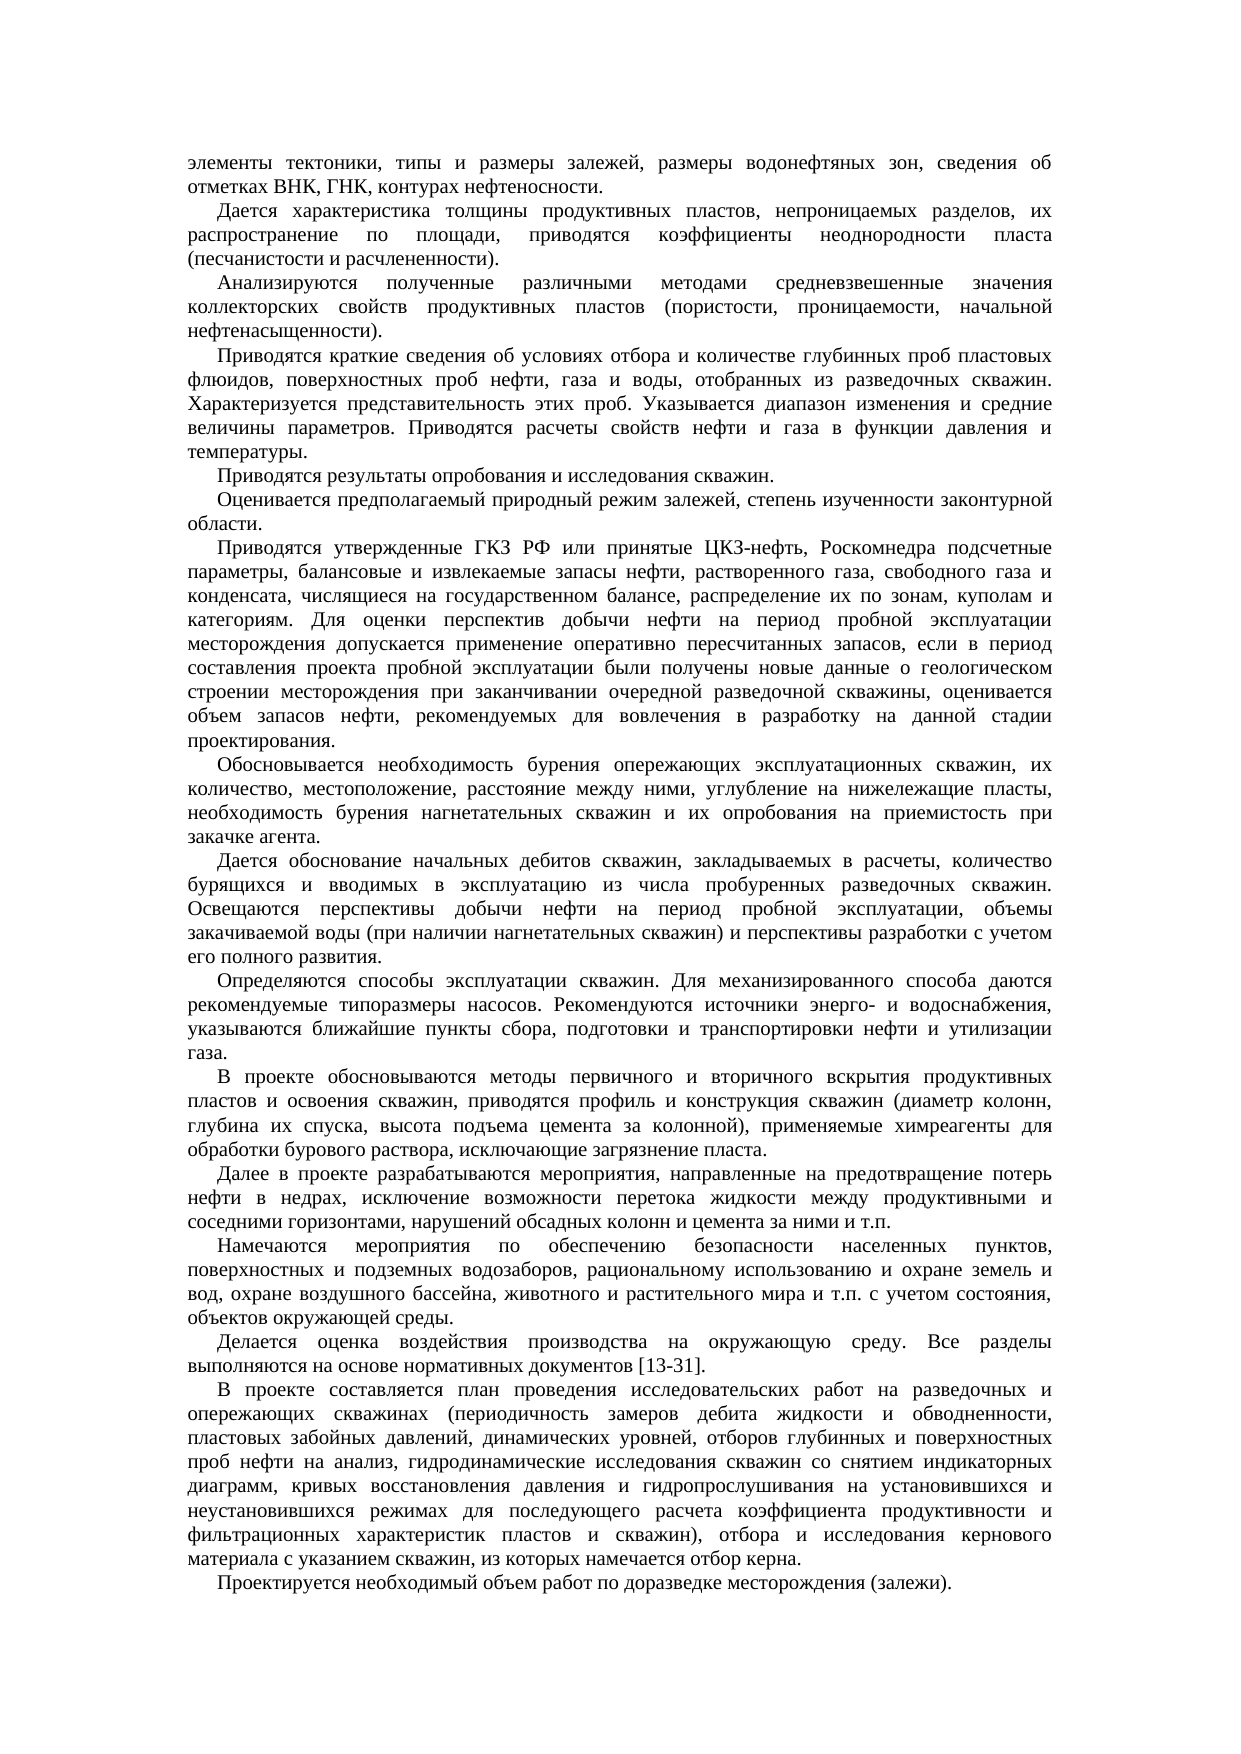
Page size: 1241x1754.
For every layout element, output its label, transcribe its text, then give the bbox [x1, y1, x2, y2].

text Проектируется необходимый объем работ по доразведке месторождения (залежи). [187, 1570, 1053, 1594]
text Дается характеристика толщины продуктивных пластов, непроницаемых разделов, их распространение по площади, приводятся коэффициенты неоднородности пласта (песчанистости и расчлененности). [187, 198, 1053, 270]
text Оценивается предполагаемый природный режим залежей, степень изученности законтурной области. [187, 487, 1053, 535]
text Анализируются полученные различными методами средневзвешенные значения коллекторских свойств продуктивных пластов (пористости, проницаемости, начальной нефтенасыщенности). [187, 270, 1053, 342]
text Делается оценка воздействия производства на окружающую среду. Все разделы выполняются на основе нормативных документов [13-31]. [187, 1329, 1053, 1377]
text Приводятся краткие сведения об условиях отбора и количестве глубинных проб пластовых флюидов, поверхностных проб нефти, газа и воды, отобранных из разведочных скважин. Характеризуется представительность этих проб. Указывается диапазон изменения и средние величины параметров. Приводятся расчеты свойств нефти и газа в функции давления и температуры. [187, 342, 1053, 463]
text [187, 150, 1053, 198]
text Обосновывается необходимость бурения опережающих эксплуатационных скважин, их количество, местоположение, расстояние между ними, углубление на нижележащие пласты, необходимость бурения нагнетательных скважин и их опробования на приемистость при закачке агента. [187, 752, 1053, 848]
text Определяются способы эксплуатации скважин. Для механизированного способа даются рекомендуемые типоразмеры насосов. Рекомендуются источники энерго- и водоснабжения, указываются ближайшие пункты сбора, подготовки и транспортировки нефти и утилизации газа. [187, 968, 1053, 1064]
text Приводятся утвержденные ГКЗ РФ или принятые ЦКЗ-нефть, Роскомнедра подсчетные параметры, балансовые и извлекаемые запасы нефти, растворенного газа, свободного газа и конденсата, числящиеся на государственном балансе, распределение их по зонам, куполам и категориям. Для оценки перспектив добычи нефти на период пробной эксплуатации месторождения допускается применение оперативно пересчитанных запасов, если в период составления проекта пробной эксплуатации были получены новые данные о геологическом строении месторождения при заканчивании очередной разведочной скважины, оценивается объем запасов нефти, рекомендуемых для вовлечения в разработку на данной стадии проектирования. [187, 535, 1053, 752]
text В проекте обосновываются методы первичного и вторичного вскрытия продуктивных пластов и освоения скважин, приводятся профиль и конструкция скважин (диаметр колонн, глубина их спуска, высота подъема цемента за колонной), применяемые химреагенты для обработки бурового раствора, исключающие загрязнение пласта. [187, 1064, 1053, 1161]
text Намечаются мероприятия по обеспечению безопасности населенных пунктов, поверхностных и подземных водозаборов, рациональному использованию и охране земель и вод, охране воздушного бассейна, животного и растительного мира и т.п. с учетом состояния, объектов окружающей среды. [187, 1233, 1053, 1329]
text Далее в проекте разрабатываются мероприятия, направленные на предотвращение потерь нефти в недрах, исключение возможности перетока жидкости между продуктивными и соседними горизонтами, нарушений обсадных колонн и цемента за ними и т.п. [187, 1161, 1053, 1233]
text Приводятся результаты опробования и исследования скважин. [187, 463, 1053, 487]
text В проекте составляется план проведения исследовательских работ на разведочных и опережающих скважинах (периодичность замеров дебита жидкости и обводненности, пластовых забойных давлений, динамических уровней, отборов глубинных и поверхностных проб нефти на анализ, гидродинамические исследования скважин со снятием индикаторных диаграмм, кривых восстановления давления и гидропрослушивания на установившихся и неустановившихся режимах для последующего расчета коэффициента продуктивности и фильтрационных характеристик пластов и скважин), отбора и исследования кернового материала с указанием скважин, из которых намечается отбор керна. [187, 1377, 1053, 1570]
text Дается обоснование начальных дебитов скважин, закладываемых в расчеты, количество бурящихся и вводимых в эксплуатацию из числа пробуренных разведочных скважин. Освещаются перспективы добычи нефти на период пробной эксплуатации, объемы закачиваемой воды (при наличии нагнетательных скважин) и перспективы разработки с учетом его полного развития. [187, 848, 1053, 968]
